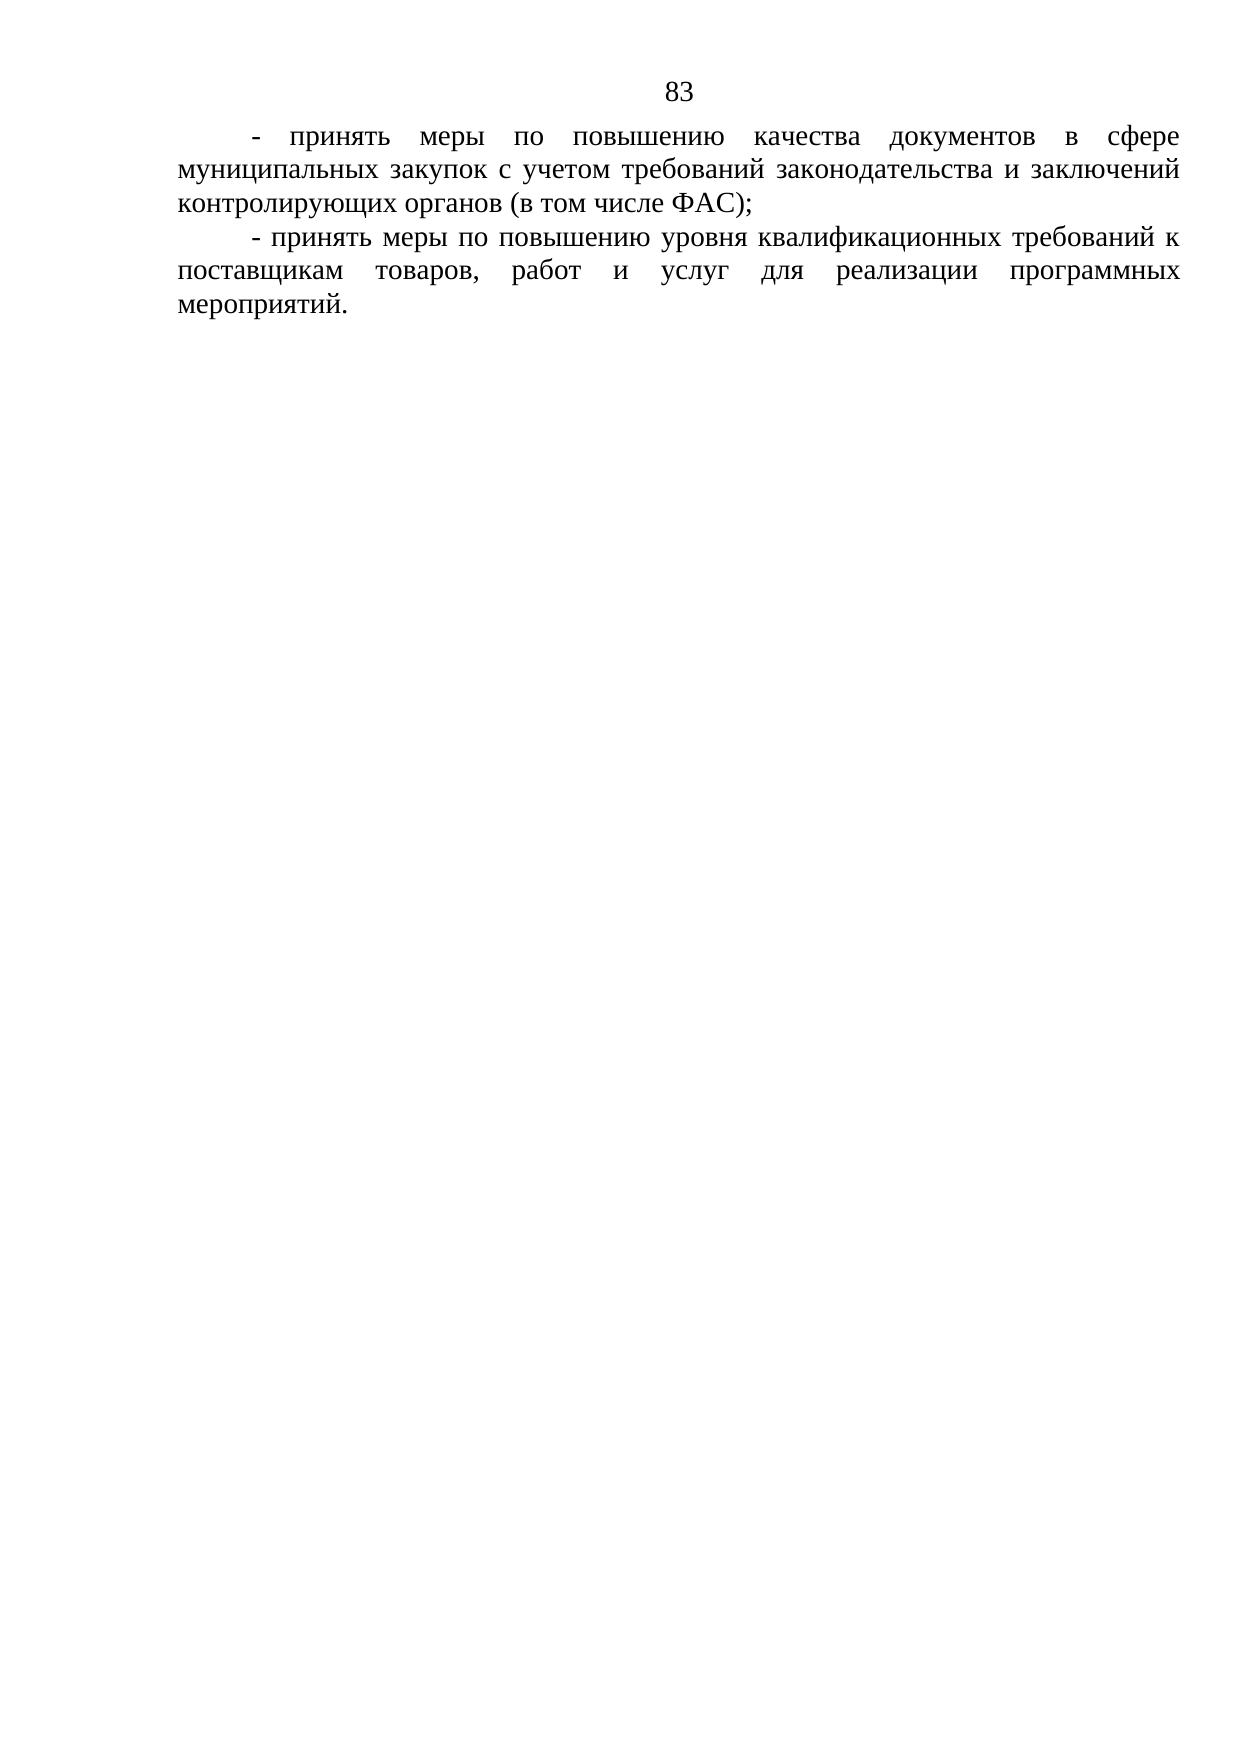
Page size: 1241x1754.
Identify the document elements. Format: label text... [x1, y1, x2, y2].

text - принять меры по повышению уровня квалификационных требований к поставщикам товаров, работ и услуг для реализации программных мероприятий. [177, 219, 1181, 319]
text - принять меры по повышению качества документов в сфере муниципальных закупок с учетом требований законодательства и заключений контролирующих органов (в том числе ФАС); [177, 118, 1181, 219]
